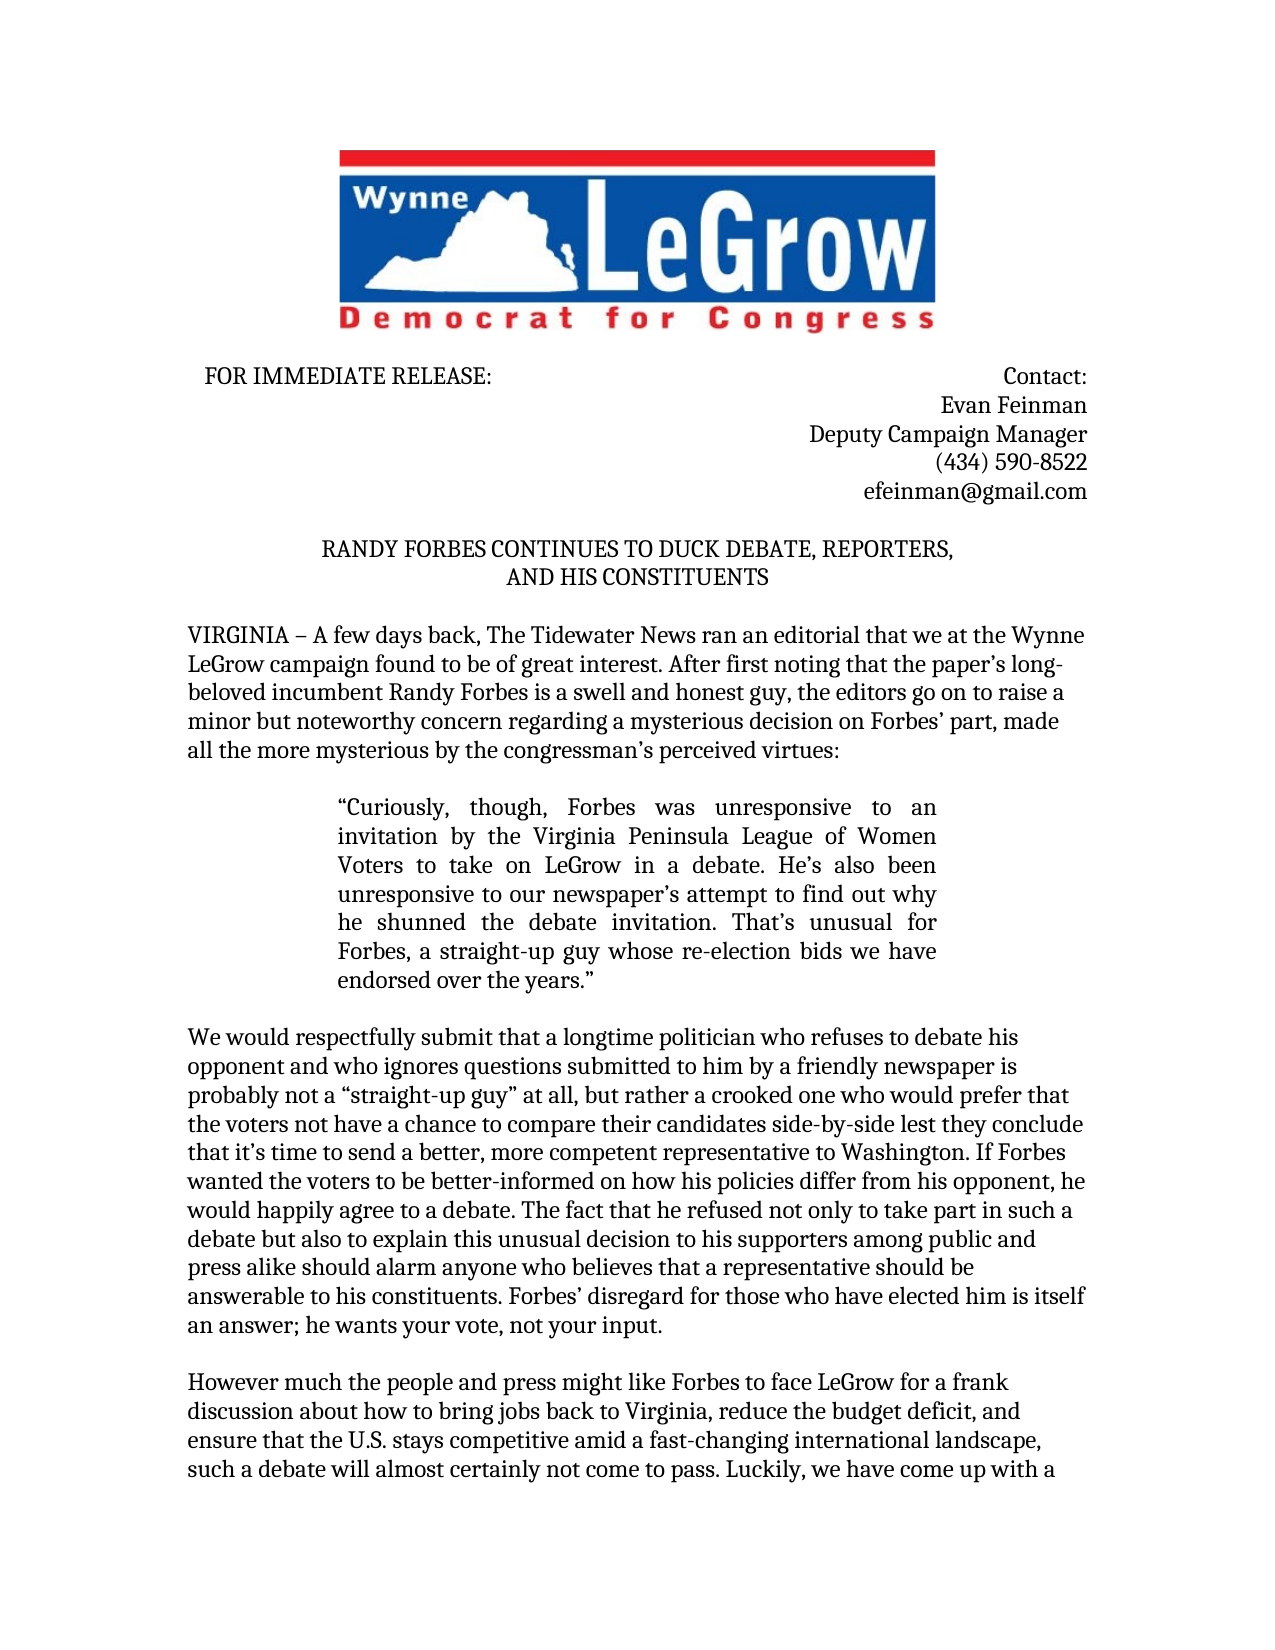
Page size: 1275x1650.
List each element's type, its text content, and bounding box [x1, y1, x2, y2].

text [187, 1368, 1087, 1483]
text We would respectfully submit that a longtime politician who refuses to debate his opponent and who ignores questions submitted to him by a friendly newspaper is probably not a “straight-up guy” at all, but rather a crooked one who would prefer that the voters not have a chance to compare their candidates side-by-side lest they conclude that it’s time to send a better, more competent representative to Washington. If Forbes wanted the voters to be better-informed on how his policies differ from his opponent, he would happily agree to a debate. The fact that he refused not only to take part in such a debate but also to explain this unusual decision to his supporters among public and press alike should alarm anyone who believes that a representative should be answerable to his constituents. Forbes’ disregard for those who have elected him is itself an answer; he wants your vote, not your input. [187, 1023, 1087, 1339]
text FOR IMMEDIATE RELEASE: Contact: [187, 362, 1087, 391]
text Evan Feinman [187, 391, 1087, 419]
picture [339, 150, 936, 334]
text “Curiously, though, Forbes was unresponsive to an invitation by the Virginia Peninsula League of Women Voters to take on LeGrow in a debate. He’s also been unresponsive to our newspaper’s attempt to find out why he shunned the debate invitation. That’s unusual for Forbes, a straight-up guy whose re-election bids we have endorsed over the years.” [337, 793, 937, 994]
text AND HIS CONSTITUENTS [187, 563, 1087, 592]
text (434) 590-8522 [187, 448, 1087, 477]
text RANDY FORBES CONTINUES TO DUCK DEBATE, REPORTERS, [187, 534, 1087, 563]
text VIRGINIA – A few days back, The Tidewater News ran an editorial that we at the Wynne LeGrow campaign found to be of great interest. After first noting that the paper’s long-beloved incumbent Randy Forbes is a swell and honest guy, the editors go on to raise a minor but noteworthy concern regarding a mysterious decision on Forbes’ part, made all the more mysterious by the congressman’s perceived virtues: [187, 621, 1087, 764]
text Deputy Campaign Manager [187, 419, 1087, 448]
text efeinman@gmail.com [187, 477, 1087, 506]
